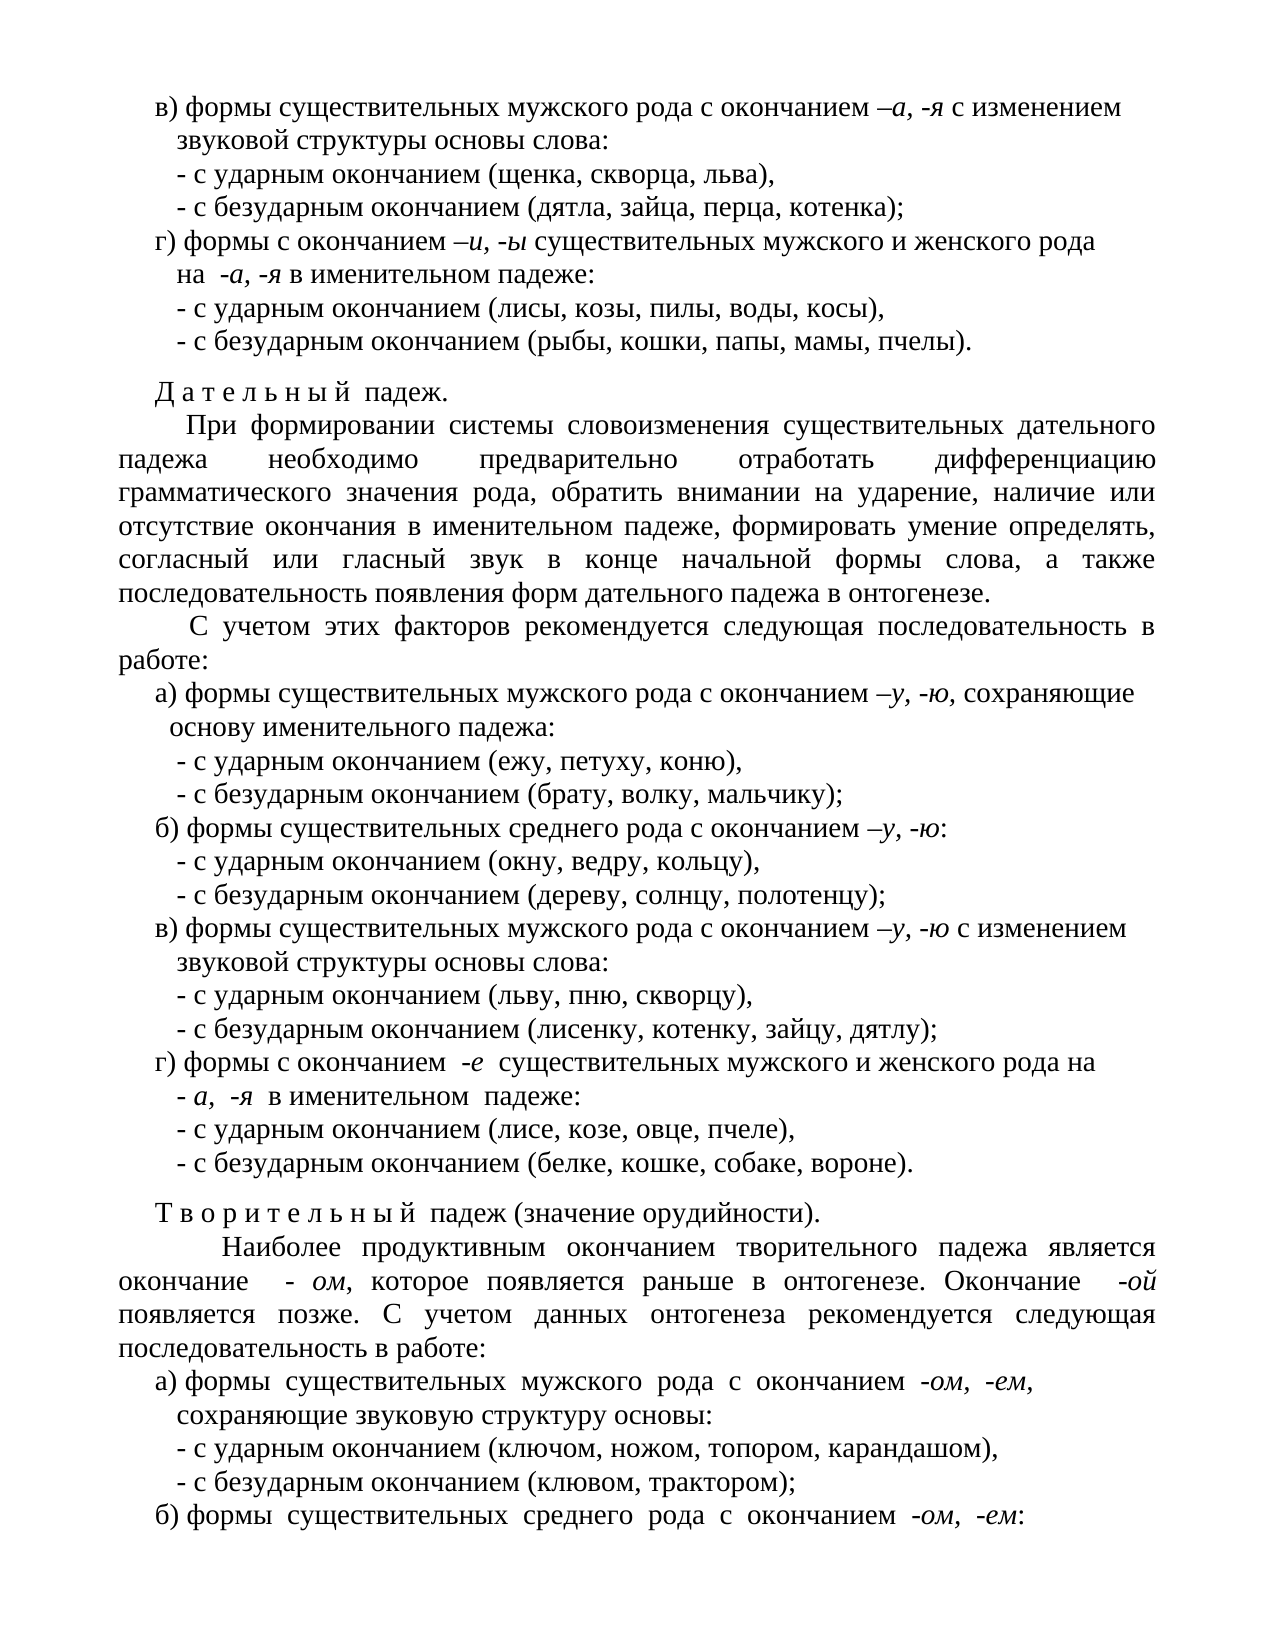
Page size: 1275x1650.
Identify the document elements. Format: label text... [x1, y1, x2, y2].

text б) формы существительных среднего рода с окончанием –у, -ю: [118, 810, 1157, 843]
text основу именительного падежа: [118, 709, 1157, 743]
text - с ударным окончанием (ежу, петуху, коню), [118, 743, 1157, 776]
text сохраняющие звуковую структуру основы: [118, 1397, 1157, 1430]
text звуковой структуры основы слова: [118, 944, 1157, 977]
text Т в о р и т е л ь н ы й падеж (значение орудийности). [118, 1196, 1157, 1229]
text в) формы существительных мужского рода с окончанием –а, -я с изменением [118, 89, 1157, 122]
text - с безударным окончанием (рыбы, кошки, папы, мамы, пчелы). [118, 323, 1157, 357]
text звуковой структуры основы слова: [118, 122, 1157, 156]
text Д а т е л ь н ы й падеж. [118, 374, 1157, 407]
text - с безударным окончанием (белке, кошке, собаке, вороне). [118, 1145, 1157, 1179]
text - с безударным окончанием (лисенку, котенку, зайцу, дятлу); [118, 1011, 1157, 1044]
text - а, -я в именительном падеже: [118, 1078, 1157, 1112]
text - с ударным окончанием (окну, ведру, кольцу), [118, 843, 1157, 877]
text - с безударным окончанием (дятла, зайца, перца, котенка); [118, 189, 1157, 223]
text - с ударным окончанием (лисы, козы, пилы, воды, косы), [118, 290, 1157, 323]
text а) формы существительных мужского рода с окончанием –у, -ю, сохраняющие [118, 676, 1157, 709]
text - с ударным окончанием (ключом, ножом, топором, карандашом), [118, 1430, 1157, 1464]
text С учетом этих факторов рекомендуется следующая последовательность в работе: [118, 608, 1157, 676]
text г) формы с окончанием -е существительных мужского и женского рода на [118, 1044, 1157, 1078]
text - с ударным окончанием (щенка, скворца, льва), [118, 156, 1157, 189]
text Наиболее продуктивным окончанием творительного падежа является окончание - ом, которое появляется раньше в онтогенезе. Окончание -ой появляется позже. С учетом данных онтогенеза рекомендуется следующая последовательность в работе: [118, 1229, 1157, 1363]
text на -а, -я в именительном падеже: [118, 256, 1157, 290]
text - с безударным окончанием (дереву, солнцу, полотенцу); [118, 877, 1157, 910]
text г) формы с окончанием –и, -ы существительных мужского и женского рода [118, 223, 1157, 256]
text - с безударным окончанием (клювом, трактором); [118, 1464, 1157, 1497]
text б) формы существительных среднего рода с окончанием -ом, -ем: [118, 1497, 1157, 1531]
text - с ударным окончанием (лисе, козе, овце, пчеле), [118, 1112, 1157, 1145]
text а) формы существительных мужского рода с окончанием -ом, -ем, [118, 1363, 1157, 1397]
text - с безударным окончанием (брату, волку, мальчику); [118, 776, 1157, 810]
text в) формы существительных мужского рода с окончанием –у, -ю с изменением [118, 910, 1157, 944]
text - с ударным окончанием (льву, пню, скворцу), [118, 977, 1157, 1011]
text При формировании системы словоизменения существительных дательного падежа необходимо предварительно отработать дифференциацию грамматического значения рода, обратить внимании на ударение, наличие или отсутствие окончания в именительном падеже, формировать умение определять, согласный или гласный звук в конце начальной формы слова, а также последовательность появления форм дательного падежа в онтогенезе. [118, 407, 1157, 608]
